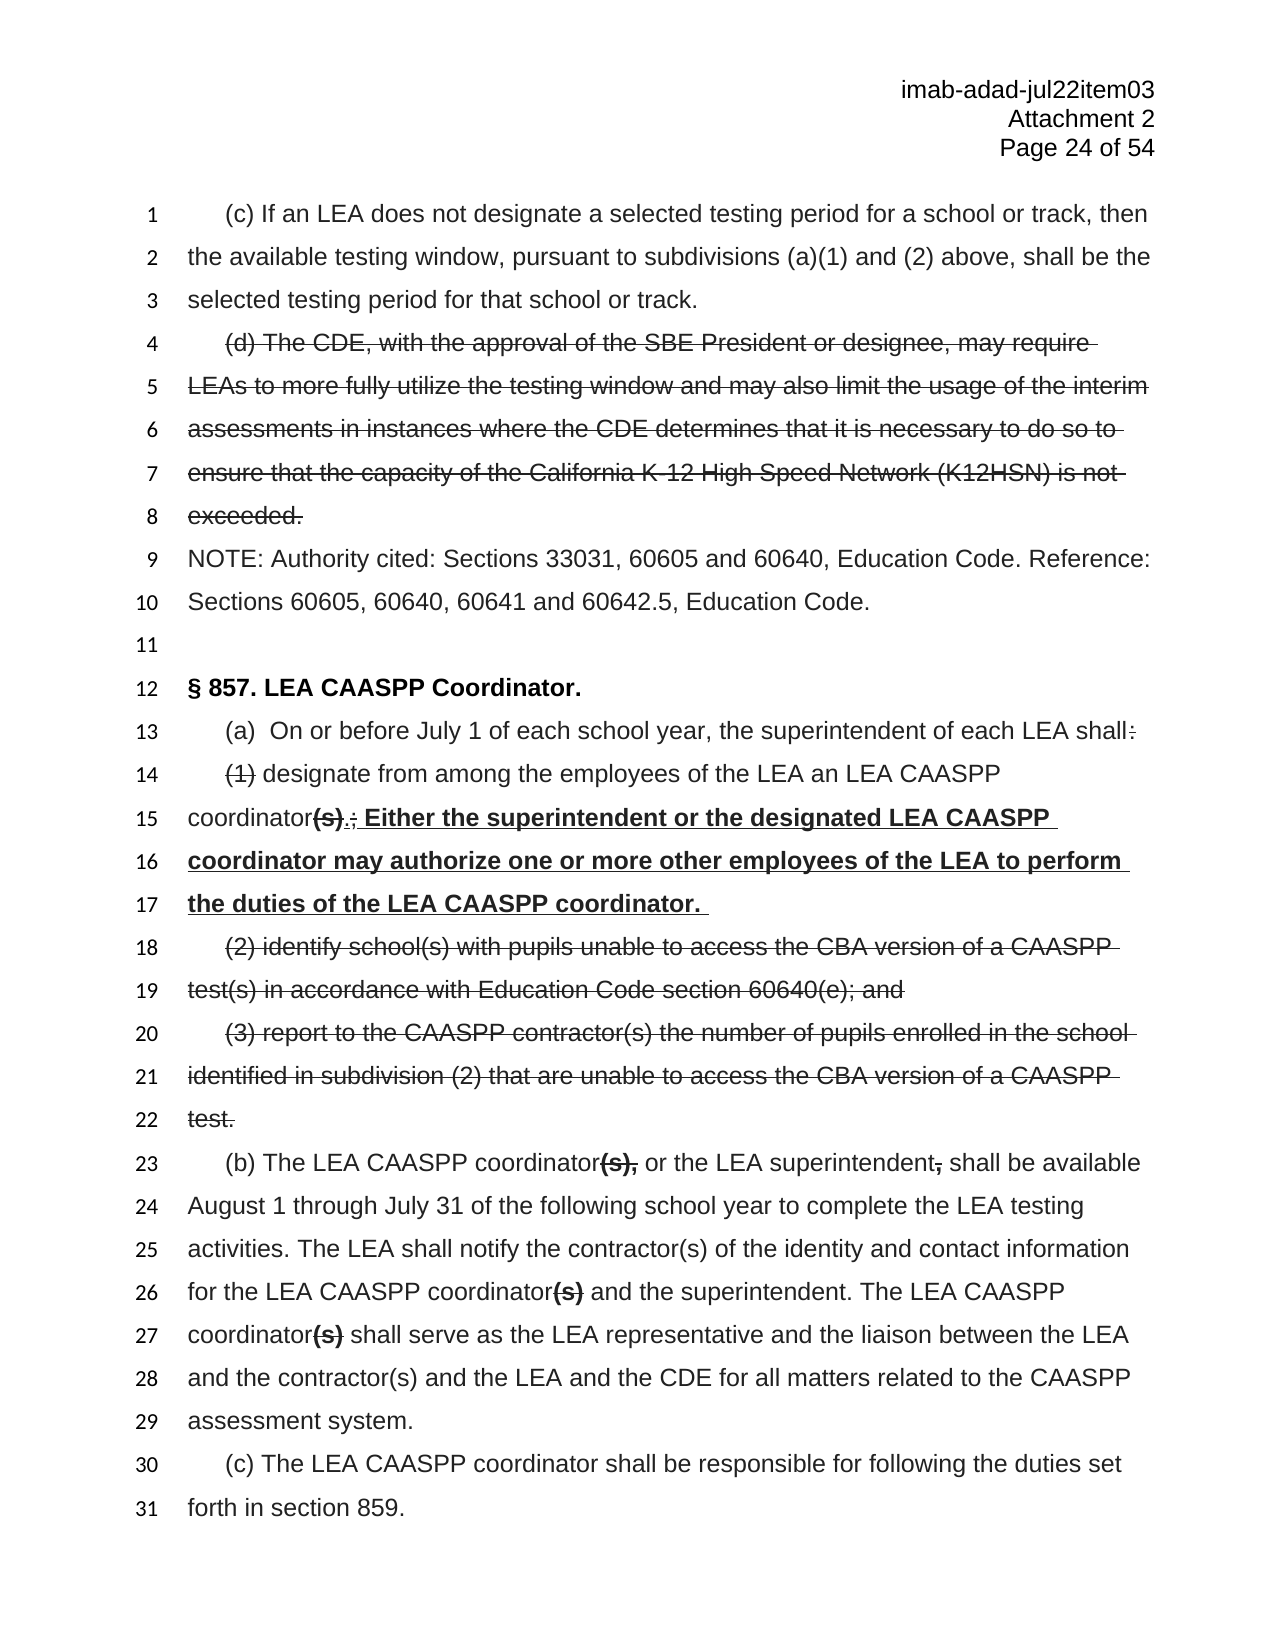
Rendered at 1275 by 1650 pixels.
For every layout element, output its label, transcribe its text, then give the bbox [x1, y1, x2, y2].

text (3) report to the CAASPP contractor(s) the number of pupils enrolled in the school identified in subdivision (2) that are unable to access the CBA version of a CAASPP test. [187, 1018, 1155, 1133]
text § 857. LEA CAASPP Coordinator. [187, 673, 1155, 702]
text (c) The LEA CAASPP coordinator shall be responsible for following the duties set forth in section 859. [187, 1449, 1155, 1521]
text (a) On or before July 1 of each school year, the superintendent of each LEA shall: [187, 716, 1155, 745]
text (d) The CDE, with the approval of the SBE President or designee, may require LEAs to more fully utilize the testing window and may also limit the usage of the interim assessments in instances where the CDE determines that it is necessary to do so to ensure that the capacity of the California K-12 High Speed Network (K12HSN) is not exceeded. [187, 328, 1155, 529]
text NOTE: Authority cited: Sections 33031, 60605 and 60640, Education Code. Reference: Sections 60605, 60640, 60641 and 60642.5, Education Code. [187, 544, 1155, 616]
text (b) The LEA CAASPP coordinator(s), or the LEA superintendent, shall be available August 1 through July 31 of the following school year to complete the LEA testing activities. The LEA shall notify the contractor(s) of the identity and contact information for the LEA CAASPP coordinator(s) and the superintendent. The LEA CAASPP coordinator(s) shall serve as the LEA representative and the liaison between the LEA and the contractor(s) and the LEA and the CDE for all matters related to the CAASPP assessment system. [187, 1147, 1155, 1435]
text (c) If an LEA does not designate a selected testing period for a school or track, then the available testing window, pursuant to subdivisions (a)(1) and (2) above, shall be the selected testing period for that school or track. [187, 199, 1155, 314]
text (1) designate from among the employees of the LEA an LEA CAASPP coordinator(s).; Either the superintendent or the designated LEA CAASPP coordinator may authorize one or more other employees of the LEA to perform the duties of the LEA CAASPP coordinator. [187, 759, 1155, 917]
text (2) identify school(s) with pupils unable to access the CBA version of a CAASPP test(s) in accordance with Education Code section 60640(e); and [187, 932, 1155, 1004]
